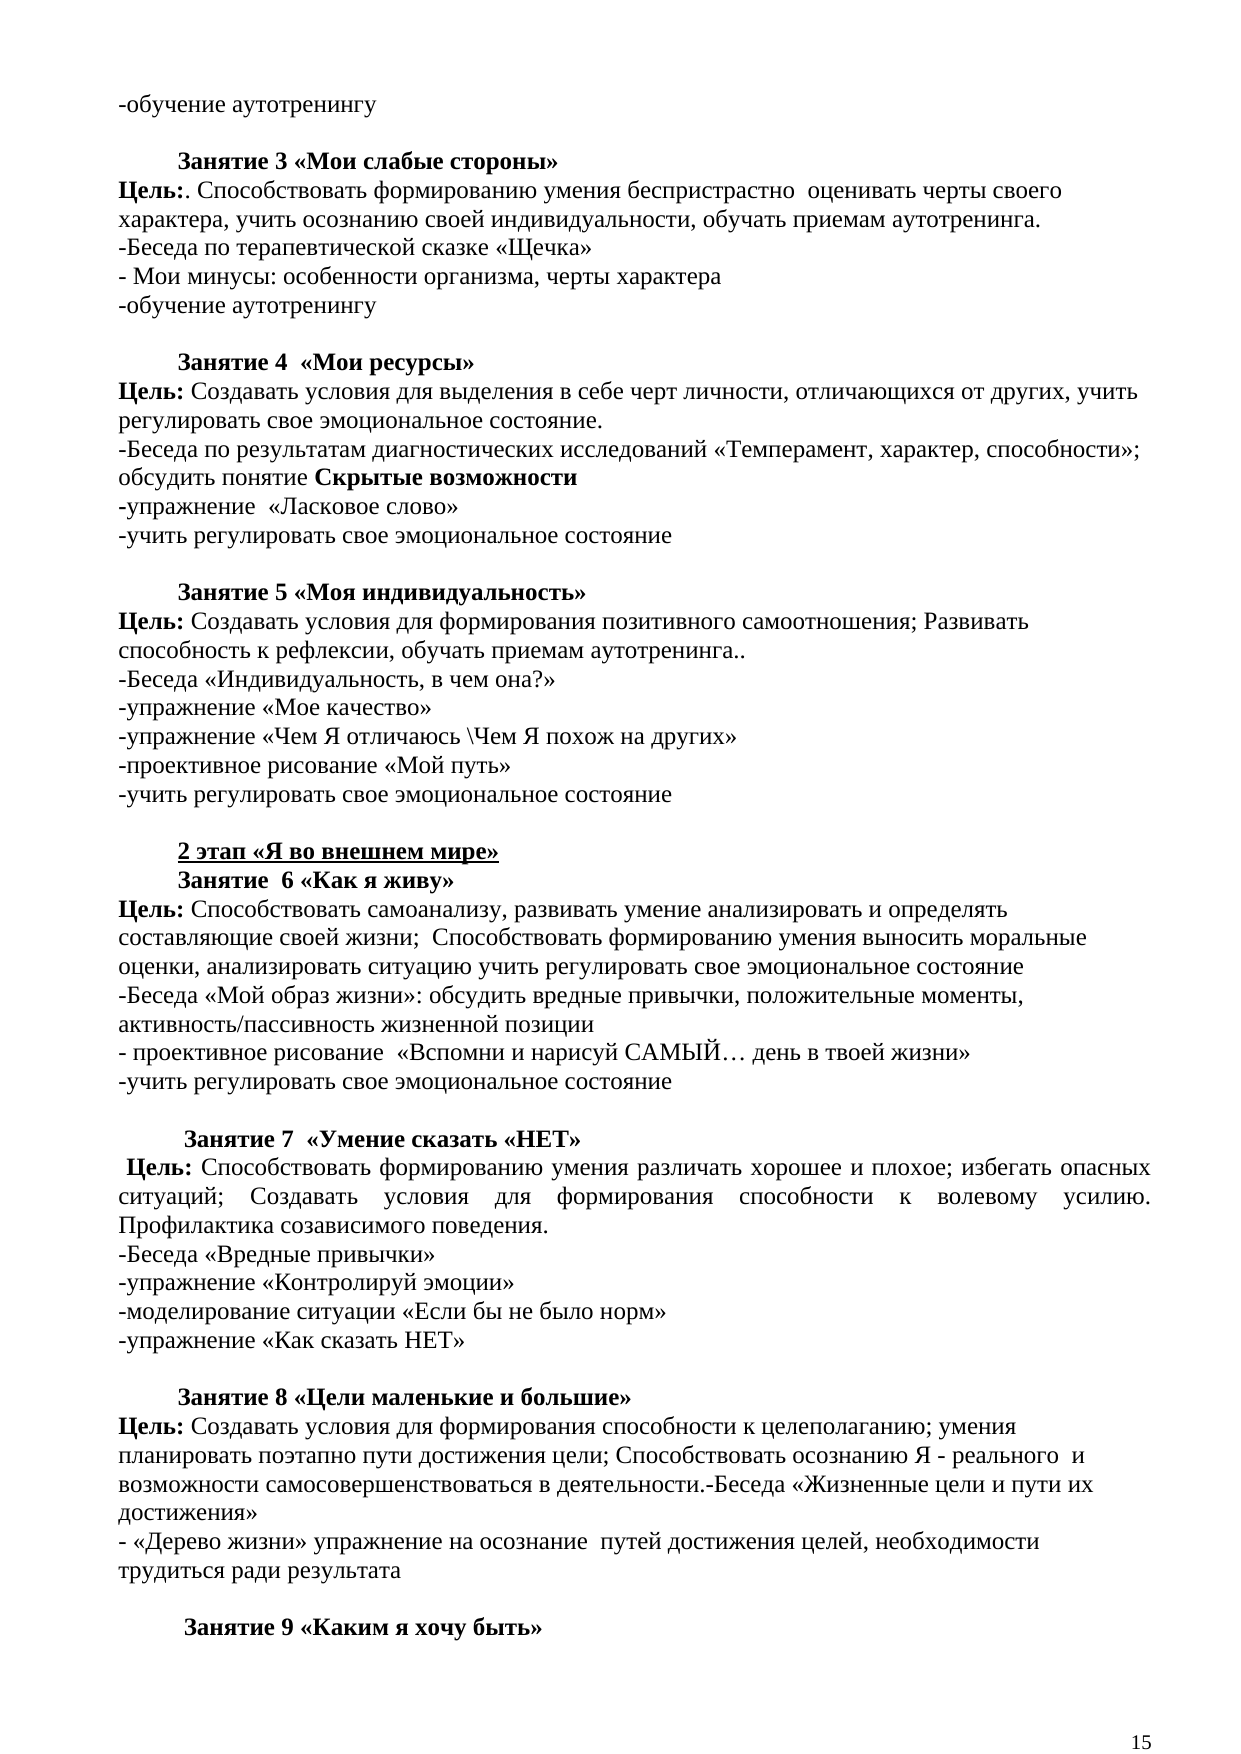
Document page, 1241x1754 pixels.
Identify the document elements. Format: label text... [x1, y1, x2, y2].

text -проективное рисование «Мой путь» [118, 750, 1152, 779]
text -Беседа «Вредные привычки» [118, 1239, 1152, 1267]
text Цель: Создавать условия для выделения в себе черт личности, отличающихся от других, учить регулировать свое эмоциональное состояние. [118, 376, 1152, 434]
text - Мои минусы: особенности организма, черты характера [118, 261, 1152, 290]
text -учить регулировать свое эмоциональное состояние [118, 520, 1152, 549]
text Занятие 8 «Цели маленькие и большие» [118, 1382, 1152, 1411]
text -Беседа по результатам диагностических исследований «Темперамент, характер, способности»; обсудить понятие Скрытые возможности [118, 434, 1152, 491]
text -Беседа по терапевтической сказке «Щечка» [118, 232, 1152, 261]
text 2 этап «Я во внешнем мире» [118, 836, 1152, 865]
text -упражнение «Как сказать НЕТ» [118, 1325, 1152, 1354]
text Занятие 5 «Моя индивидуальность» [118, 577, 1152, 606]
text Занятие 7 «Умение сказать «НЕТ» [118, 1124, 1152, 1152]
text -упражнение «Ласковое слово» [118, 491, 1152, 520]
text Цель: Способствовать самоанализу, развивать умение анализировать и определять составляющие своей жизни; Способствовать формированию умения выносить моральные оценки, анализировать ситуацию учить регулировать свое эмоциональное состояние [118, 894, 1152, 980]
text -упражнение «Чем Я отличаюсь \Чем Я похож на других» [118, 721, 1152, 750]
text -учить регулировать свое эмоциональное состояние [118, 779, 1152, 807]
text -обучение аутотренингу [118, 290, 1152, 319]
text -учить регулировать свое эмоциональное состояние [118, 1066, 1152, 1095]
text -обучение аутотренингу [118, 89, 1152, 117]
text Цель: Создавать условия для формирования позитивного самоотношения; Развивать способность к рефлексии, обучать приемам аутотренинга.. [118, 606, 1152, 664]
text -упражнение «Контролируй эмоции» [118, 1267, 1152, 1296]
text -моделирование ситуации «Если бы не было норм» [118, 1296, 1152, 1325]
text -Беседа «Мой образ жизни»: обсудить вредные привычки, положительные моменты, активность/пассивность жизненной позиции [118, 980, 1152, 1037]
text Занятие 9 «Каким я хочу быть» [118, 1612, 1152, 1641]
text -Беседа «Индивидуальность, в чем она?» [118, 664, 1152, 692]
text - проективное рисование «Вспомни и нарисуй САМЫЙ… день в твоей жизни» [118, 1037, 1152, 1066]
text Занятие 4 «Мои ресурсы» [118, 347, 1152, 376]
text Цель: Создавать условия для формирования способности к целеполаганию; умения планировать поэтапно пути достижения цели; Способствовать осознанию Я - реального и возможности самосовершенствоваться в деятельности.-Беседа «Жизненные цели и пути их достижения» [118, 1411, 1152, 1526]
text Занятие 3 «Мои слабые стороны» [118, 146, 1152, 175]
text -упражнение «Мое качество» [118, 692, 1152, 721]
text - «Дерево жизни» упражнение на осознание путей достижения целей, необходимости трудиться ради результата [118, 1526, 1152, 1584]
text Цель:. Способствовать формированию умения беспристрастно оценивать черты своего характера, учить осознанию своей индивидуальности, обучать приемам аутотренинга. [118, 175, 1152, 232]
text Занятие 6 «Как я живу» [118, 865, 1152, 894]
text Цель: Способствовать формированию умения различать хорошее и плохое; избегать опасных ситуаций; Создавать условия для формирования способности к волевому усилию. Профилактика созависимого поведения. [118, 1152, 1152, 1239]
